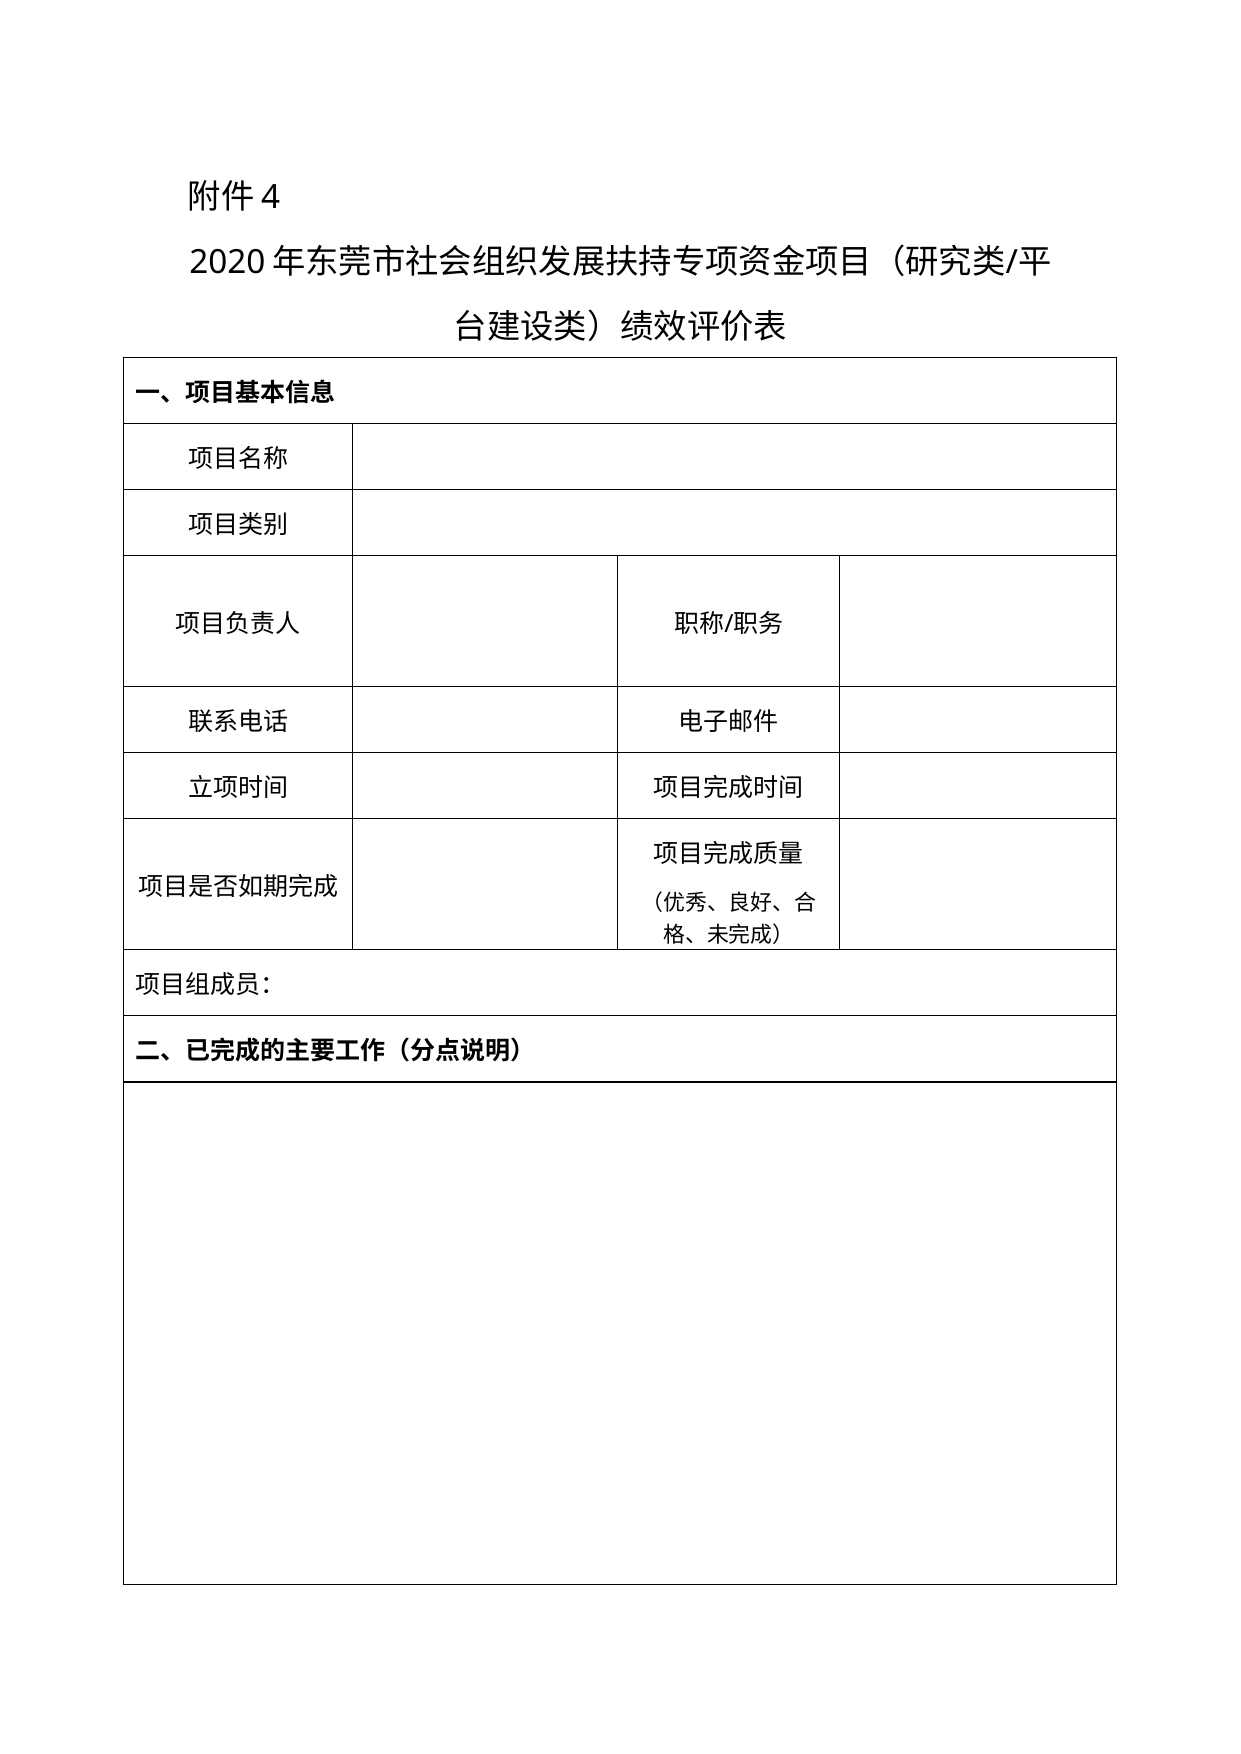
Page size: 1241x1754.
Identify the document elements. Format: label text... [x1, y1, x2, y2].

table_cell 联系电话 [124, 687, 352, 752]
table_cell [353, 424, 1116, 489]
table_cell [353, 490, 1116, 555]
table_cell [353, 556, 617, 686]
table_cell [353, 687, 617, 752]
table_cell 项目类别 [124, 490, 352, 555]
table_cell [353, 753, 617, 818]
text 附件4 [187, 162, 1053, 227]
table_cell [840, 819, 1116, 949]
table_cell 项目组成员： [124, 950, 1116, 1015]
text 2020年东莞市社会组织发展扶持专项资金项目（研究类/平台建设类）绩效评价表 [187, 227, 1053, 357]
table_cell 立项时间 [124, 753, 352, 818]
table_cell [840, 556, 1116, 686]
table_cell 项目完成质量 （优秀、良好、合格、未完成） [618, 819, 839, 949]
table_cell 项目是否如期完成 [124, 819, 352, 949]
table_header 一、项目基本信息 [124, 358, 1116, 423]
table_cell [840, 753, 1116, 818]
table_cell 项目完成时间 [618, 753, 839, 818]
table_cell [124, 1083, 1116, 1584]
table_cell [840, 687, 1116, 752]
table_cell 二、已完成的主要工作（分点说明） [124, 1016, 1116, 1081]
table_cell 项目负责人 [124, 556, 352, 686]
table_cell [353, 819, 617, 949]
table_cell 电子邮件 [618, 687, 839, 752]
table_cell 职称/职务 [618, 556, 839, 686]
table_cell 项目名称 [124, 424, 352, 489]
